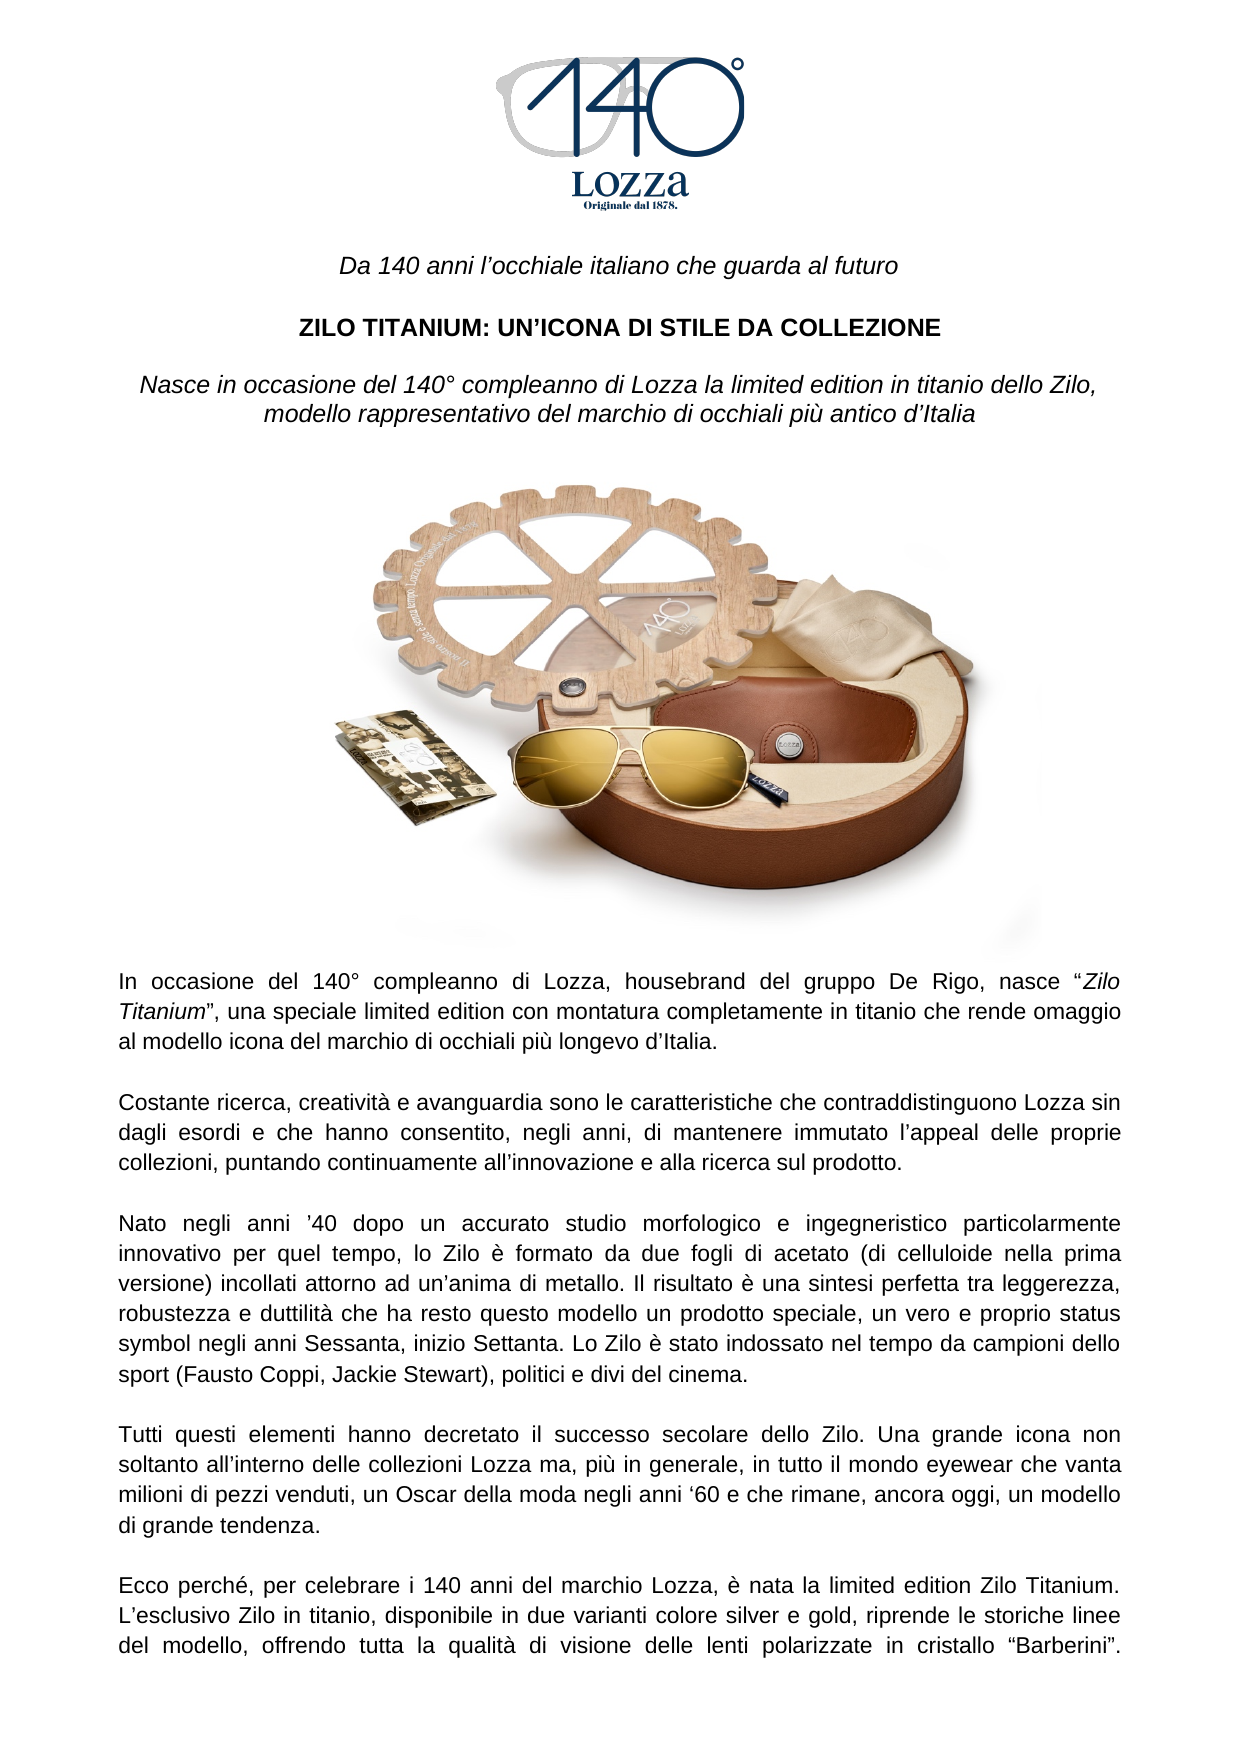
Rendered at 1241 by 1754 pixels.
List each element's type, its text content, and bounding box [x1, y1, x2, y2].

text In occasione del 140° compleanno di Lozza, housebrand del gruppo De Rigo, nasce “Zilo Titanium”, una speciale limited edition con montatura completamente in titanio che rende omaggio al modello icona del marchio di occhiali più longevo d’Italia. [118, 968, 1122, 1054]
text Nato negli anni ’40 dopo un accurato studio morfologico e ingegneristico particolarmente innovativo per quel tempo, lo Zilo è formato da due fogli di acetato (di celluloide nella prima versione) incollati attorno ad un’anima di metallo. Il risultato è una sintesi perfetta tra leggerezza, robustezza e duttilità che ha resto questo modello un prodotto speciale, un vero e proprio status symbol negli anni Sessanta, inizio Settanta. Lo Zilo è stato indossato nel tempo da campioni dello sport (Fausto Coppi, Jackie Stewart), politici e divi del cinema. [118, 1209, 1122, 1387]
text Da 140 anni l’occhiale italiano che guarda al futuro [118, 251, 1122, 280]
text Nasce in occasione del 140° compleanno di Lozza la limited edition in titanio dello Zilo, modello rappresentativo del marchio di occhiali più antico d’Italia [118, 370, 1122, 428]
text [118, 1572, 1122, 1659]
picture [198, 427, 1042, 964]
text Costante ricerca, creatività e avanguardia sono le caratteristiche che contraddistinguono Lozza sin dagli esordi e che hanno consentito, negli anni, di mantenere immutato l’appeal delle proprie collezioni, puntando continuamente all’innovazione e alla ricerca sul prodotto. [118, 1089, 1122, 1175]
text ZILO TITANIUM: UN’ICONA DI STILE DA COLLEZIONE [118, 313, 1122, 342]
text Tutti questi elementi hanno decretato il successo secolare dello Zilo. Una grande icona non soltanto all’interno delle collezioni Lozza ma, più in generale, in tutto il mondo eyewear che vanta milioni di pezzi venduti, un Oscar della moda negli anni ‘60 e che rimane, ancora oggi, un modello di grande tendenza. [118, 1421, 1122, 1538]
